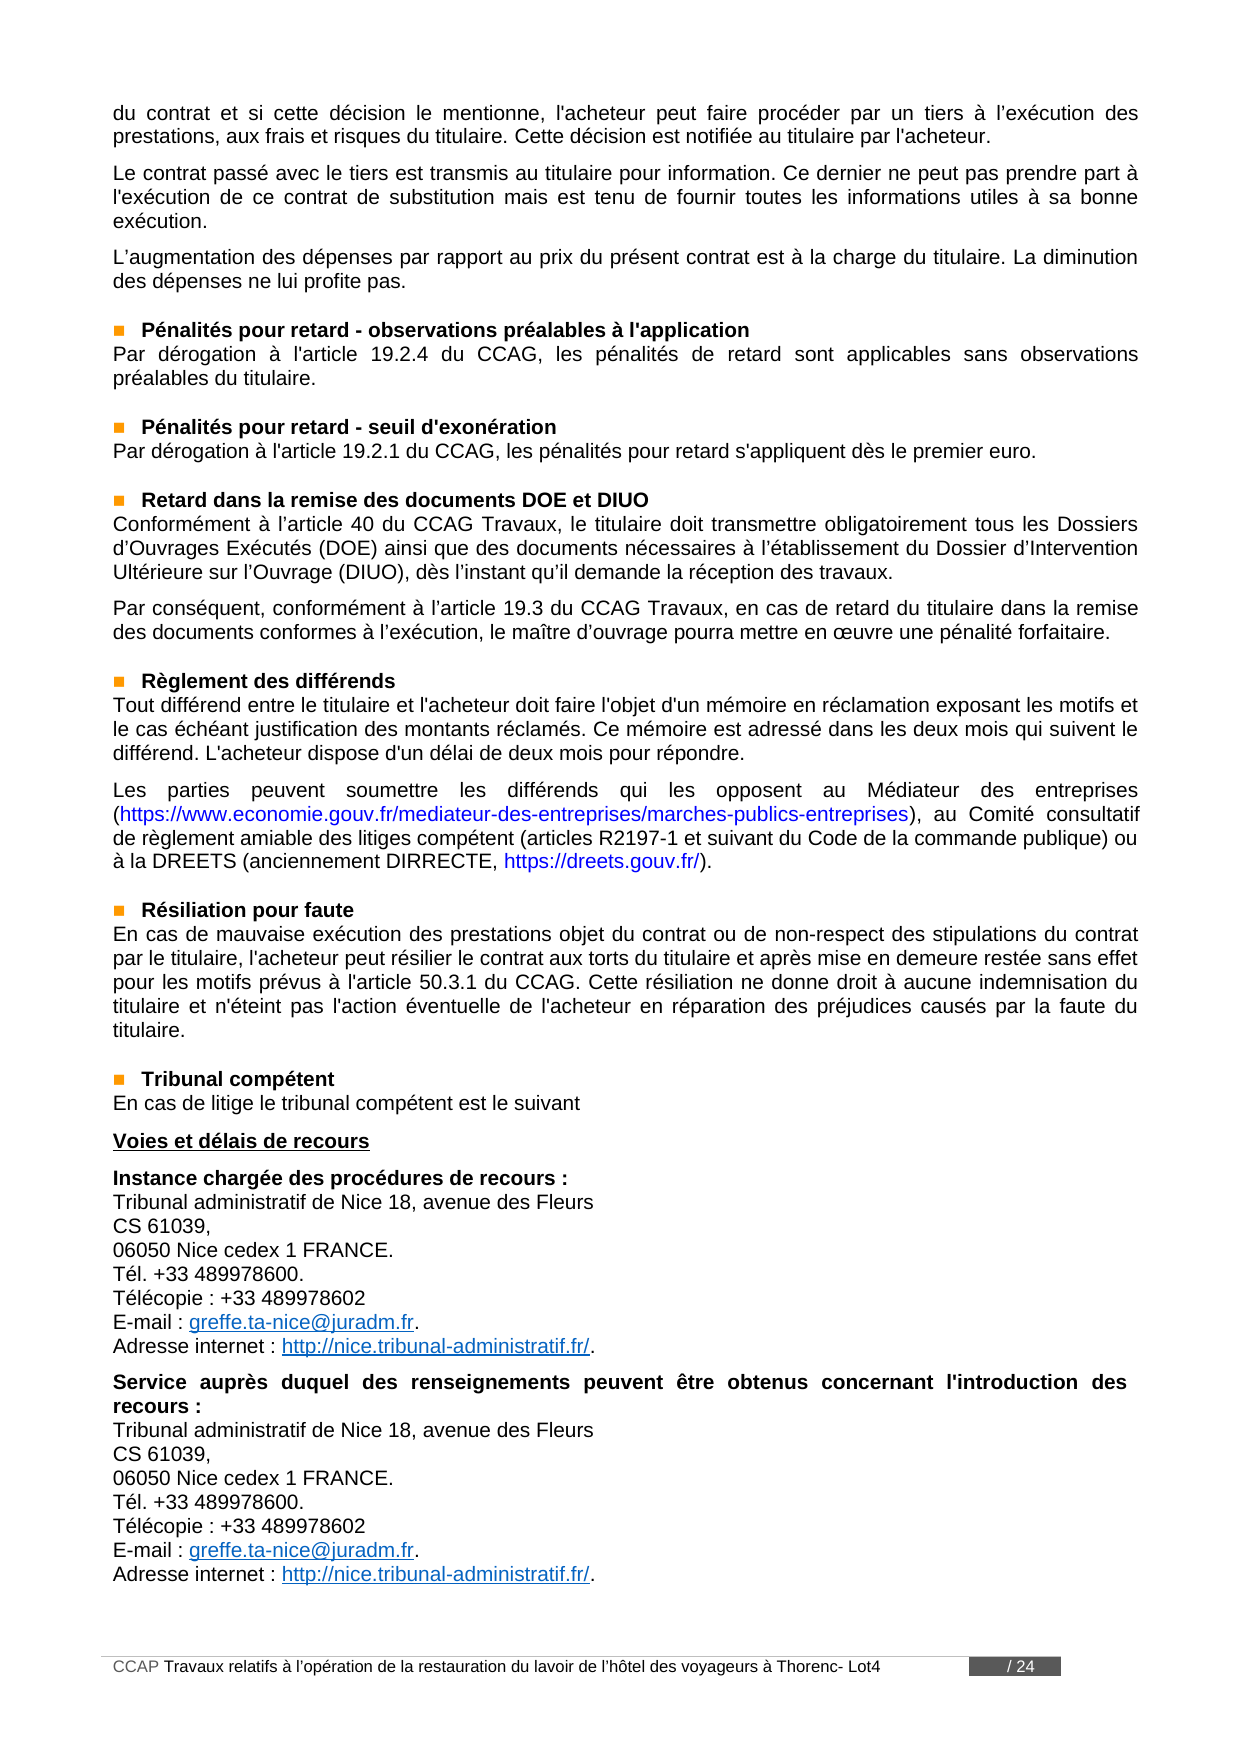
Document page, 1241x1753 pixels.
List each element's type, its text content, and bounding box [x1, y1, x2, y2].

text Instance chargée des procédures de recours : [113, 1166, 1128, 1190]
text Par dérogation à l'article 19.2.1 du CCAG, les pénalités pour retard s'appliquent dès le premier euro. [113, 439, 1140, 463]
text CS 61039, [113, 1214, 1128, 1238]
text Tout différend entre le titulaire et l'acheteur doit faire l'objet d'un mémoire en réclamation exposant les motifs et le cas échéant justification des montants réclamés. Ce mémoire est adressé dans les deux mois qui suivent le différend. L'acheteur dispose d'un délai de deux mois pour répondre. [113, 693, 1140, 765]
text Service auprès duquel des renseignements peuvent être obtenus concernant l'introduction des recours : [113, 1370, 1128, 1418]
text Tribunal administratif de Nice 18, avenue des Fleurs [113, 1418, 1128, 1442]
text Tél. +33 489978600. [113, 1262, 1128, 1286]
text E-mail : greffe.ta-nice@juradm.fr. [113, 1538, 1128, 1562]
text ■ Pénalités pour retard - observations préalables à l'application [113, 318, 1128, 342]
text ■ Pénalités pour retard - seuil d'exonération [113, 415, 1128, 439]
text Adresse internet : http://nice.tribunal-administratif.fr/. [113, 1333, 1128, 1357]
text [113, 100, 1140, 148]
text ■ Retard dans la remise des documents DOE et DIUO [113, 488, 1128, 512]
text Le contrat passé avec le tiers est transmis au titulaire pour information. Ce dernier ne peut pas prendre part à l'exécution de ce contrat de substitution mais est tenu de fournir toutes les informations utiles à sa bonne exécution. [113, 161, 1140, 233]
text Conformément à l’article 40 du CCAG Travaux, le titulaire doit transmettre obligatoirement tous les Dossiers d’Ouvrages Exécutés (DOE) ainsi que des documents nécessaires à l’établissement du Dossier d’Intervention Ultérieure sur l’Ouvrage (DIUO), dès l’instant qu’il demande la réception des travaux. [113, 512, 1140, 584]
text E-mail : greffe.ta-nice@juradm.fr. [113, 1309, 1128, 1333]
text Tribunal administratif de Nice 18, avenue des Fleurs [113, 1190, 1128, 1214]
text Tél. +33 489978600. [113, 1490, 1128, 1514]
text Par dérogation à l'article 19.2.4 du CCAG, les pénalités de retard sont applicables sans observations préalables du titulaire. [113, 342, 1140, 390]
text ■ Résiliation pour faute [113, 898, 1128, 922]
text En cas de mauvaise exécution des prestations objet du contrat ou de non-respect des stipulations du contrat par le titulaire, l'acheteur peut résilier le contrat aux torts du titulaire et après mise en demeure restée sans effet pour les motifs prévus à l'article 50.3.1 du CCAG. Cette résiliation ne donne droit à aucune indemnisation du titulaire et n'éteint pas l'action éventuelle de l'acheteur en réparation des préjudices causés par la faute du titulaire. [113, 922, 1140, 1042]
text 06050 Nice cedex 1 FRANCE. [113, 1466, 1128, 1490]
text Les parties peuvent soumettre les différends qui les opposent au Médiateur des entreprises (https://www.economie.gouv.fr/mediateur-des-entreprises/marches-publics-entreprises), au Comité consultatif de règlement amiable des litiges compétent (articles R2197-1 et suivant du Code de la commande publique) ou à la DREETS (anciennement DIRRECTE, https://dreets.gouv.fr/). [113, 777, 1140, 873]
text Par conséquent, conformément à l’article 19.3 du CCAG Travaux, en cas de retard du titulaire dans la remise des documents conformes à l’exécution, le maître d’ouvrage pourra mettre en œuvre une pénalité forfaitaire. [113, 596, 1140, 644]
text Adresse internet : http://nice.tribunal-administratif.fr/. [113, 1562, 1128, 1586]
text CS 61039, [113, 1442, 1128, 1466]
text En cas de litige le tribunal compétent est le suivant [113, 1091, 1128, 1115]
text Voies et délais de recours [113, 1129, 1128, 1153]
text ■ Tribunal compétent [113, 1067, 1128, 1091]
text Télécopie : +33 489978602 [113, 1514, 1128, 1538]
text Télécopie : +33 489978602 [113, 1286, 1128, 1309]
text ■ Règlement des différends [113, 669, 1128, 693]
text 06050 Nice cedex 1 FRANCE. [113, 1238, 1128, 1262]
text L’augmentation des dépenses par rapport au prix du présent contrat est à la charge du titulaire. La diminution des dépenses ne lui profite pas. [113, 245, 1140, 293]
